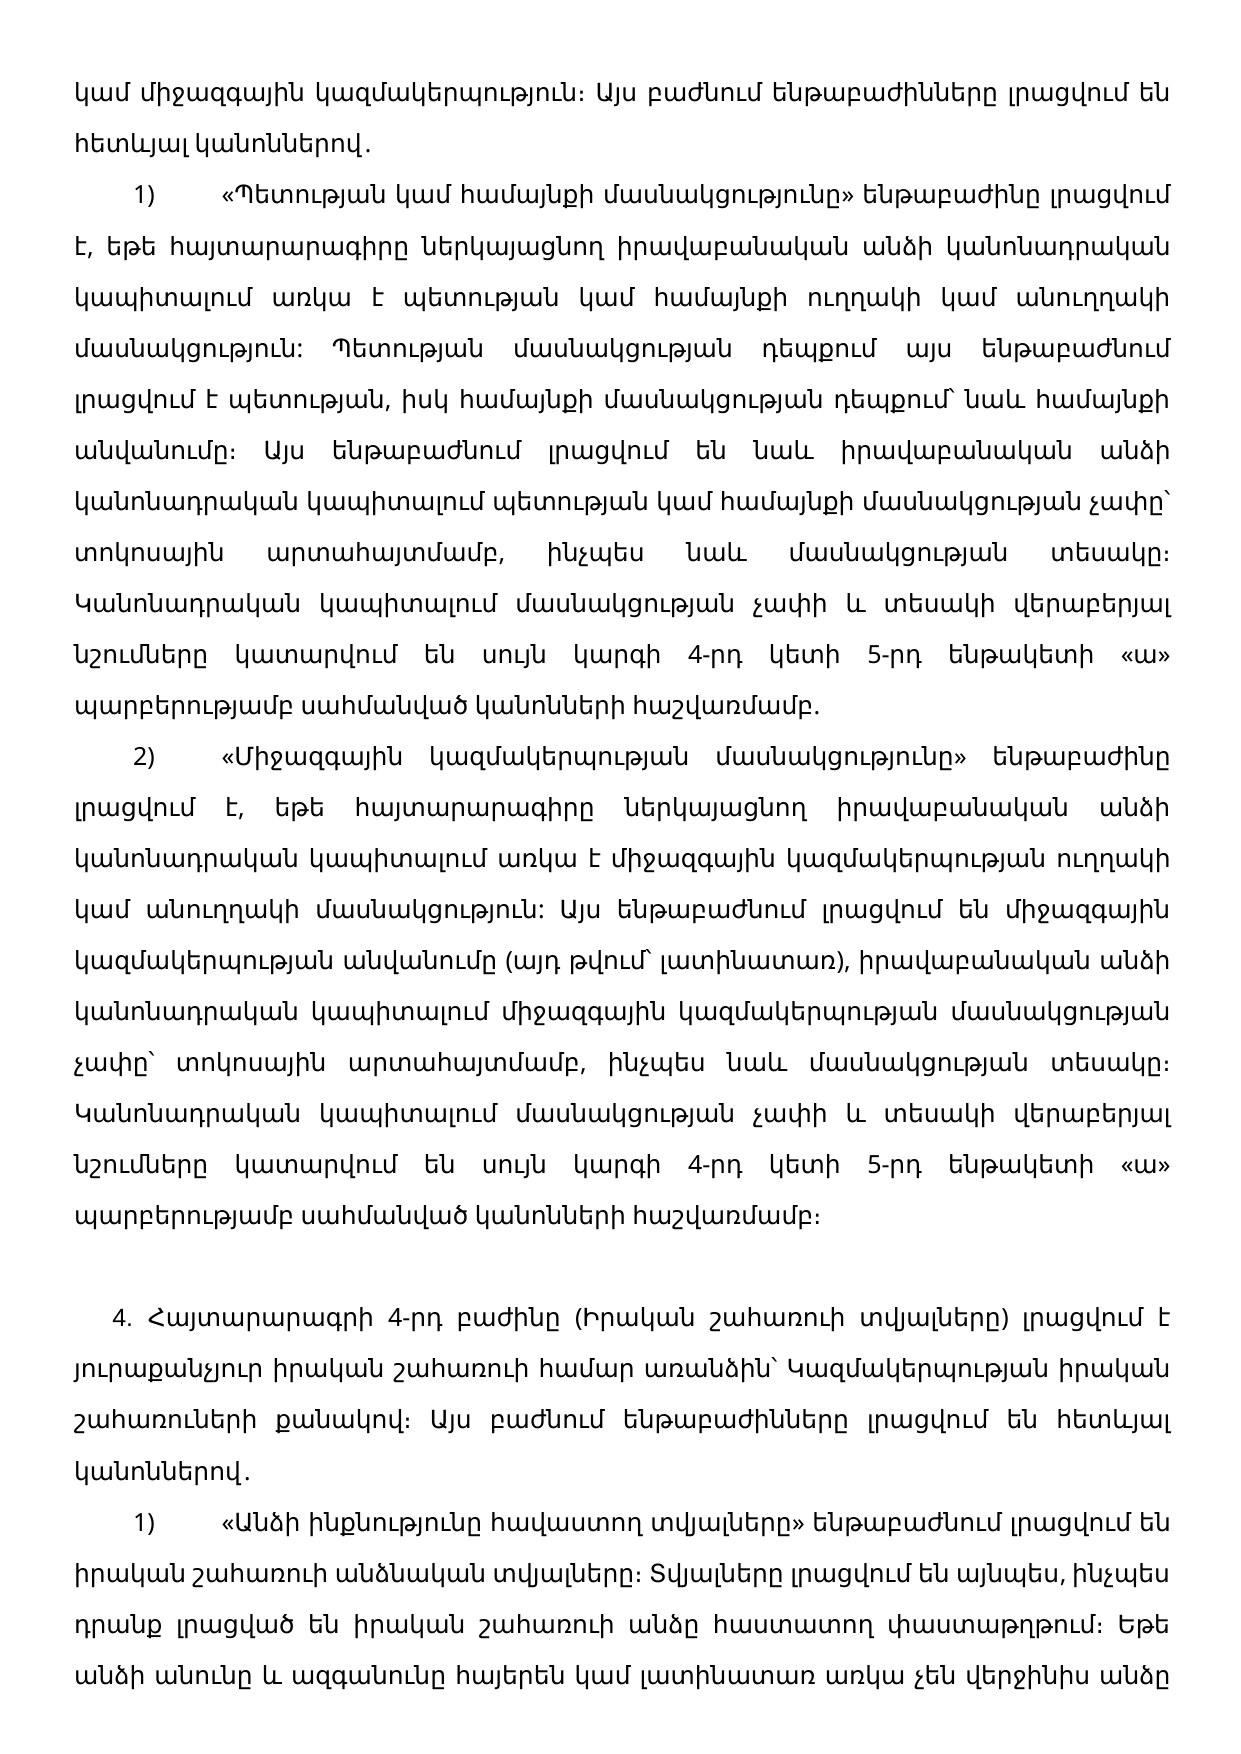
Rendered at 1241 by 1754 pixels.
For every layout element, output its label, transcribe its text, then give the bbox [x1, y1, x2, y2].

list «Միջազգային կազմակերպության մասնակցությունը» ենթաբաժինը լրացվում է, եթե հայտարարագիրը ներկայացնող իրավաբանական անձի կանոնադրական կապիտալում առկա է միջազգային կազմակերպության ուղղակի կամ անուղղակի մասնակցություն: Այս ենթաբաժնում լրացվում են միջազգային կազմակերպության անվանումը (այդ թվում՝ լատինատառ), իրավաբանական անձի կանոնադրական կապիտալում միջազգային կազմակերպության մասնակցության չափը՝ տոկոսային արտահայտմամբ, ինչպես նաև մասնակցության տեսակը։ Կանոնադրական կապիտալում մասնակցության չափի և տեսակի վերաբերյալ նշումները կատարվում են սույն կարգի 4-րդ կետի 5-րդ ենթակետի «ա» պարբերությամբ սահմանված կանոնների հաշվառմամբ։ [74, 738, 1171, 1232]
list Հայտարարագրի 4-րդ բաժինը (Իրական շահառուի տվյալները) լրացվում է յուրաքանչյուր իրական շահառուի համար առանձին՝ Կազմակերպության իրական շահառուների քանակով։ Այս բաժնում ենթաբաժինները լրացվում են հետևյալ կանոններով․ [74, 1300, 1171, 1487]
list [74, 75, 1171, 160]
list «Պետության կամ համայնքի մասնակցությունը» ենթաբաժինը լրացվում է, եթե հայտարարագիրը ներկայացնող իրավաբանական անձի կանոնադրական կապիտալում առկա է պետության կամ համայնքի ուղղակի կամ անուղղակի մասնակցություն: Պետության մասնակցության դեպքում այս ենթաբաժնում լրացվում է պետության, իսկ համայնքի մասնակցության դեպքում՝ նաև համայնքի անվանումը։ Այս ենթաբաժնում լրացվում են նաև իրավաբանական անձի կանոնադրական կապիտալում պետության կամ համայնքի մասնակցության չափը՝ տոկոսային արտահայտմամբ, ինչպես նաև մասնակցության տեսակը։ Կանոնադրական կապիտալում մասնակցության չափի և տեսակի վերաբերյալ նշումները կատարվում են սույն կարգի 4-րդ կետի 5-րդ ենթակետի «ա» պարբերությամբ սահմանված կանոնների հաշվառմամբ. [74, 177, 1171, 722]
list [74, 1504, 1171, 1691]
